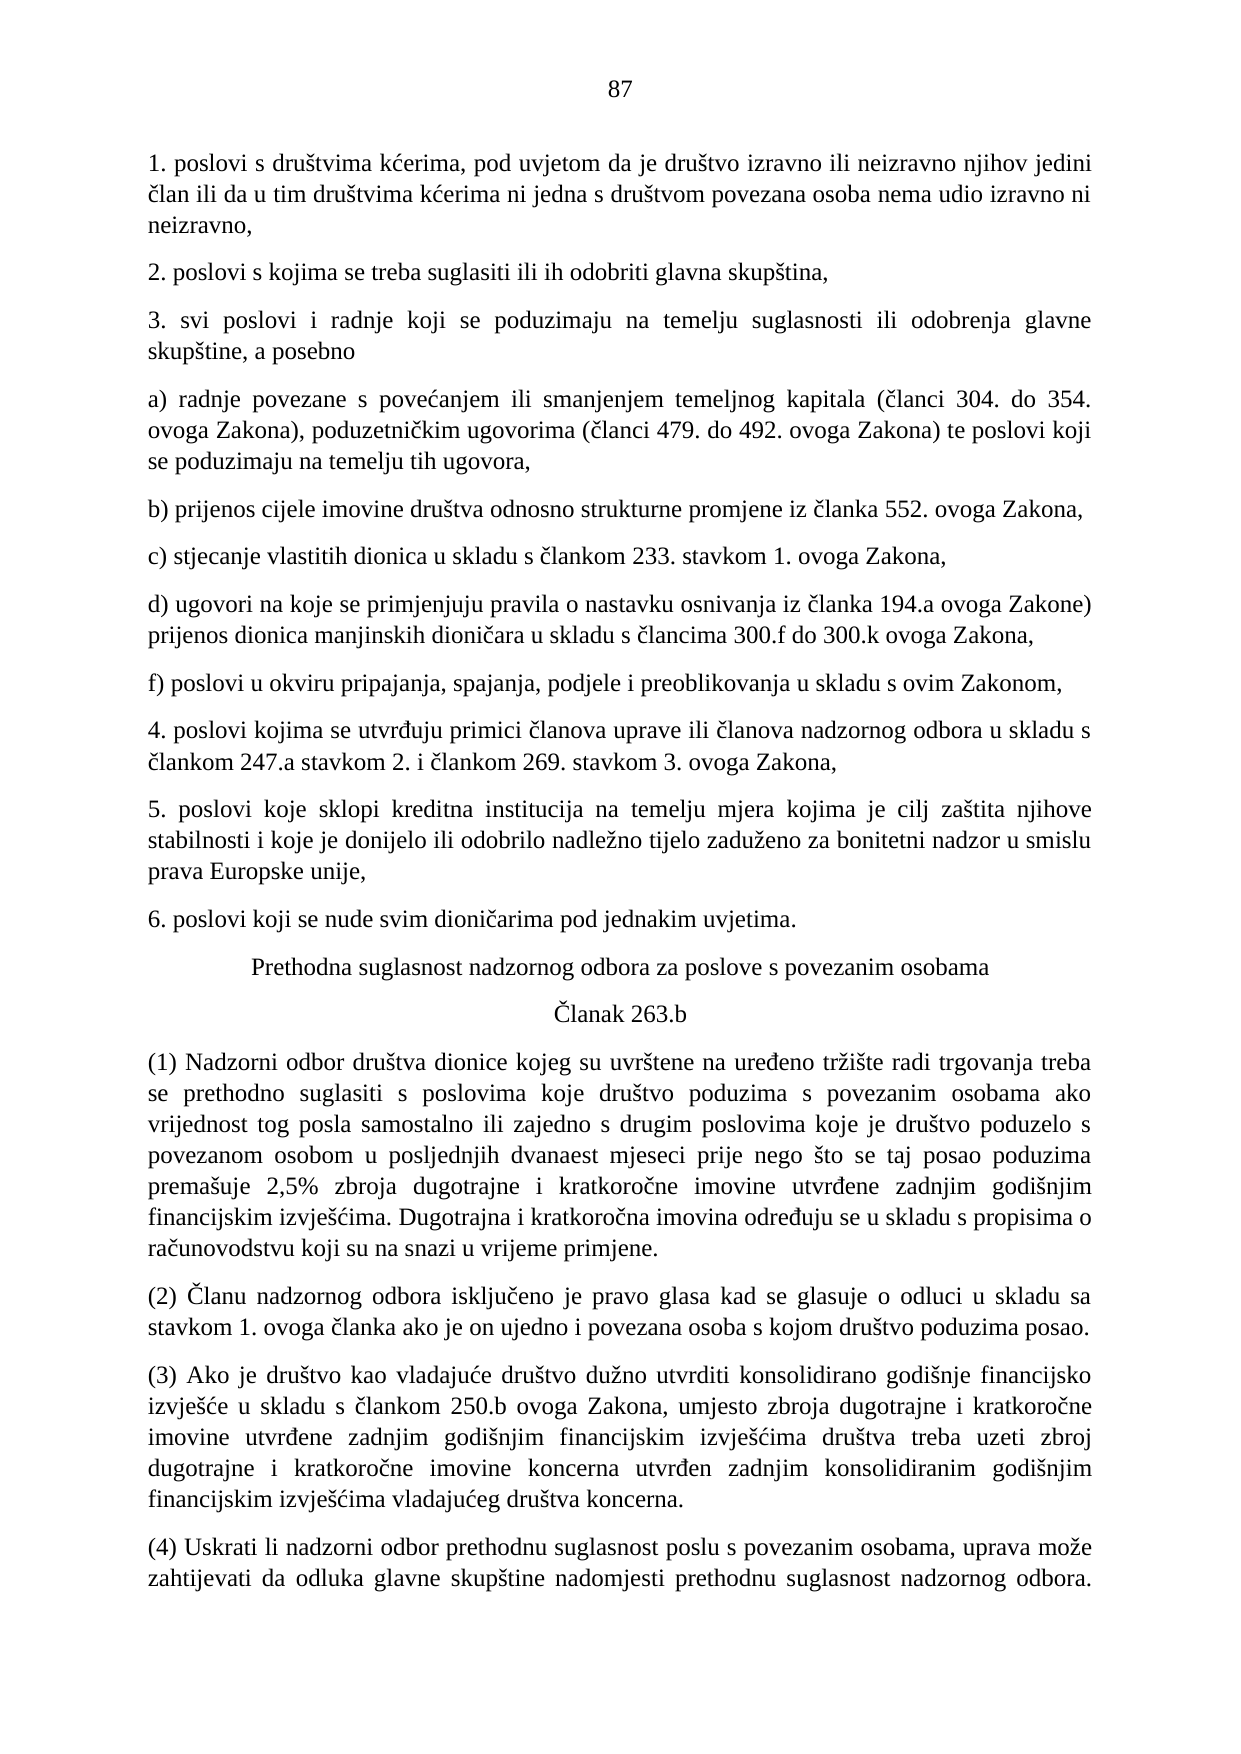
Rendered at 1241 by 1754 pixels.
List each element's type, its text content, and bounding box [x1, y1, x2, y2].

text 1. poslovi s društvima kćerima, pod uvjetom da je društvo izravno ili neizravno njihov jedini član ili da u tim društvima kćerima ni jedna s društvom povezana osoba nema udio izravno ni neizravno, [148, 148, 1093, 238]
text 2. poslovi s kojima se treba suglasiti ili ih odobriti glavna skupština, [148, 257, 1093, 286]
text Članak 263.b [148, 999, 1093, 1028]
text 3. svi poslovi i radnje koji se poduzimaju na temelju suglasnosti ili odobrenja glavne skupštine, a posebno [148, 305, 1093, 365]
text b) prijenos cijele imovine društva odnosno strukturne promjene iz članka 552. ovoga Zakona, [148, 494, 1093, 522]
text 4. poslovi kojima se utvrđuju primici članova uprave ili članova nadzornog odbora u skladu s člankom 247.a stavkom 2. i člankom 269. stavkom 3. ovoga Zakona, [148, 716, 1093, 775]
text c) stjecanje vlastitih dionica u skladu s člankom 233. stavkom 1. ovoga Zakona, [148, 541, 1093, 570]
text f) poslovi u okviru pripajanja, spajanja, podjele i preoblikovanja u skladu s ovim Zakonom, [148, 668, 1093, 697]
text a) radnje povezane s povećanjem ili smanjenjem temeljnog kapitala (članci 304. do 354. ovoga Zakona), poduzetničkim ugovorima (članci 479. do 492. ovoga Zakona) te poslovi koji se poduzimaju na temelju tih ugovora, [148, 384, 1093, 475]
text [148, 1532, 1093, 1592]
text d) ugovori na koje se primjenjuju pravila o nastavku osnivanja iz članka 194.a ovoga Zakone) prijenos dionica manjinskih dioničara u skladu s člancima 300.f do 300.k ovoga Zakona, [148, 589, 1093, 649]
text (3) Ako je društvo kao vladajuće društvo dužno utvrditi konsolidirano godišnje financijsko izvješće u skladu s člankom 250.b ovoga Zakona, umjesto zbroja dugotrajne i kratkoročne imovine utvrđene zadnjim godišnjim financijskim izvješćima društva treba uzeti zbroj dugotrajne i kratkoročne imovine koncerna utvrđen zadnjim konsolidiranim godišnjim financijskim izvješćima vladajućeg društva koncerna. [148, 1360, 1093, 1513]
text (2) Članu nadzornog odbora isključeno je pravo glasa kad se glasuje o odluci u skladu sa stavkom 1. ovoga članka ako je on ujedno i povezana osoba s kojom društvo poduzima posao. [148, 1281, 1093, 1341]
text 5. poslovi koje sklopi kreditna institucija na temelju mjera kojima je cilj zaštita njihove stabilnosti i koje je donijelo ili odobrilo nadležno tijelo zaduženo za bonitetni nadzor u smislu prava Europske unije, [148, 794, 1093, 885]
text 6. poslovi koji se nude svim dioničarima pod jednakim uvjetima. [148, 904, 1093, 933]
text Prethodna suglasnost nadzornog odbora za poslove s povezanim osobama [148, 952, 1093, 981]
text (1) Nadzorni odbor društva dionice kojeg su uvrštene na uređeno tržište radi trgovanja treba se prethodno suglasiti s poslovima koje društvo poduzima s povezanim osobama ako vrijednost tog posla samostalno ili zajedno s drugim poslovima koje je društvo poduzelo s povezanom osobom u posljednjih dvanaest mjeseci prije nego što se taj posao poduzima premašuje 2,5% zbroja dugotrajne i kratkoročne imovine utvrđene zadnjim godišnjim financijskim izvješćima. Dugotrajna i kratkoročna imovina određuju se u skladu s propisima o računovodstvu koji su na snazi u vrijeme primjene. [148, 1047, 1093, 1262]
